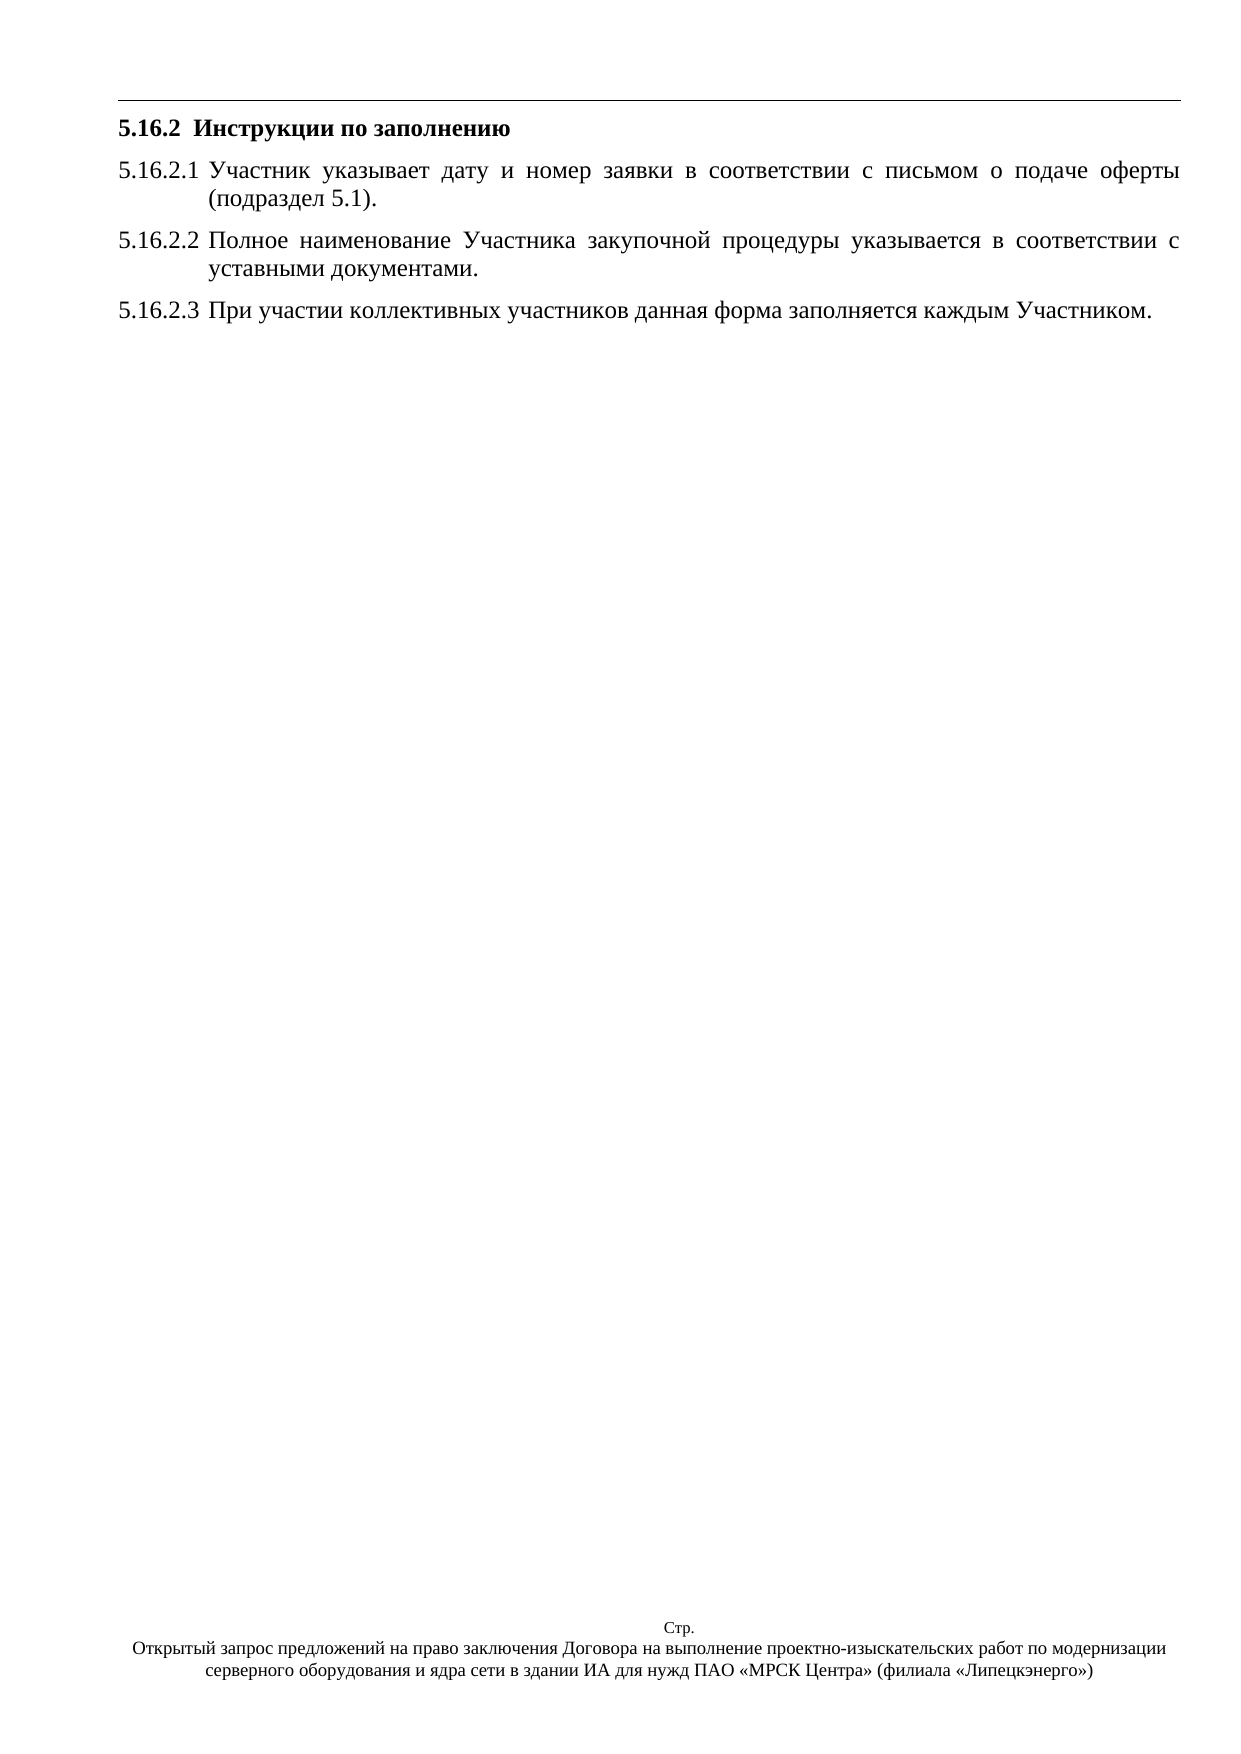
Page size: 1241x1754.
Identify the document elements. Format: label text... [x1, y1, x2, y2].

list При участии коллективных участников данная форма заполняется каждым Участником. [118, 295, 1181, 323]
list Полное наименование Участника закупочной процедуры указывается в соответствии с уставными документами. [118, 225, 1181, 282]
list Участник указывает дату и номер заявки в соответствии с письмом о подаче оферты (подраздел 5.1). [118, 155, 1181, 212]
subtitle Инструкции по заполнению [118, 113, 1181, 142]
